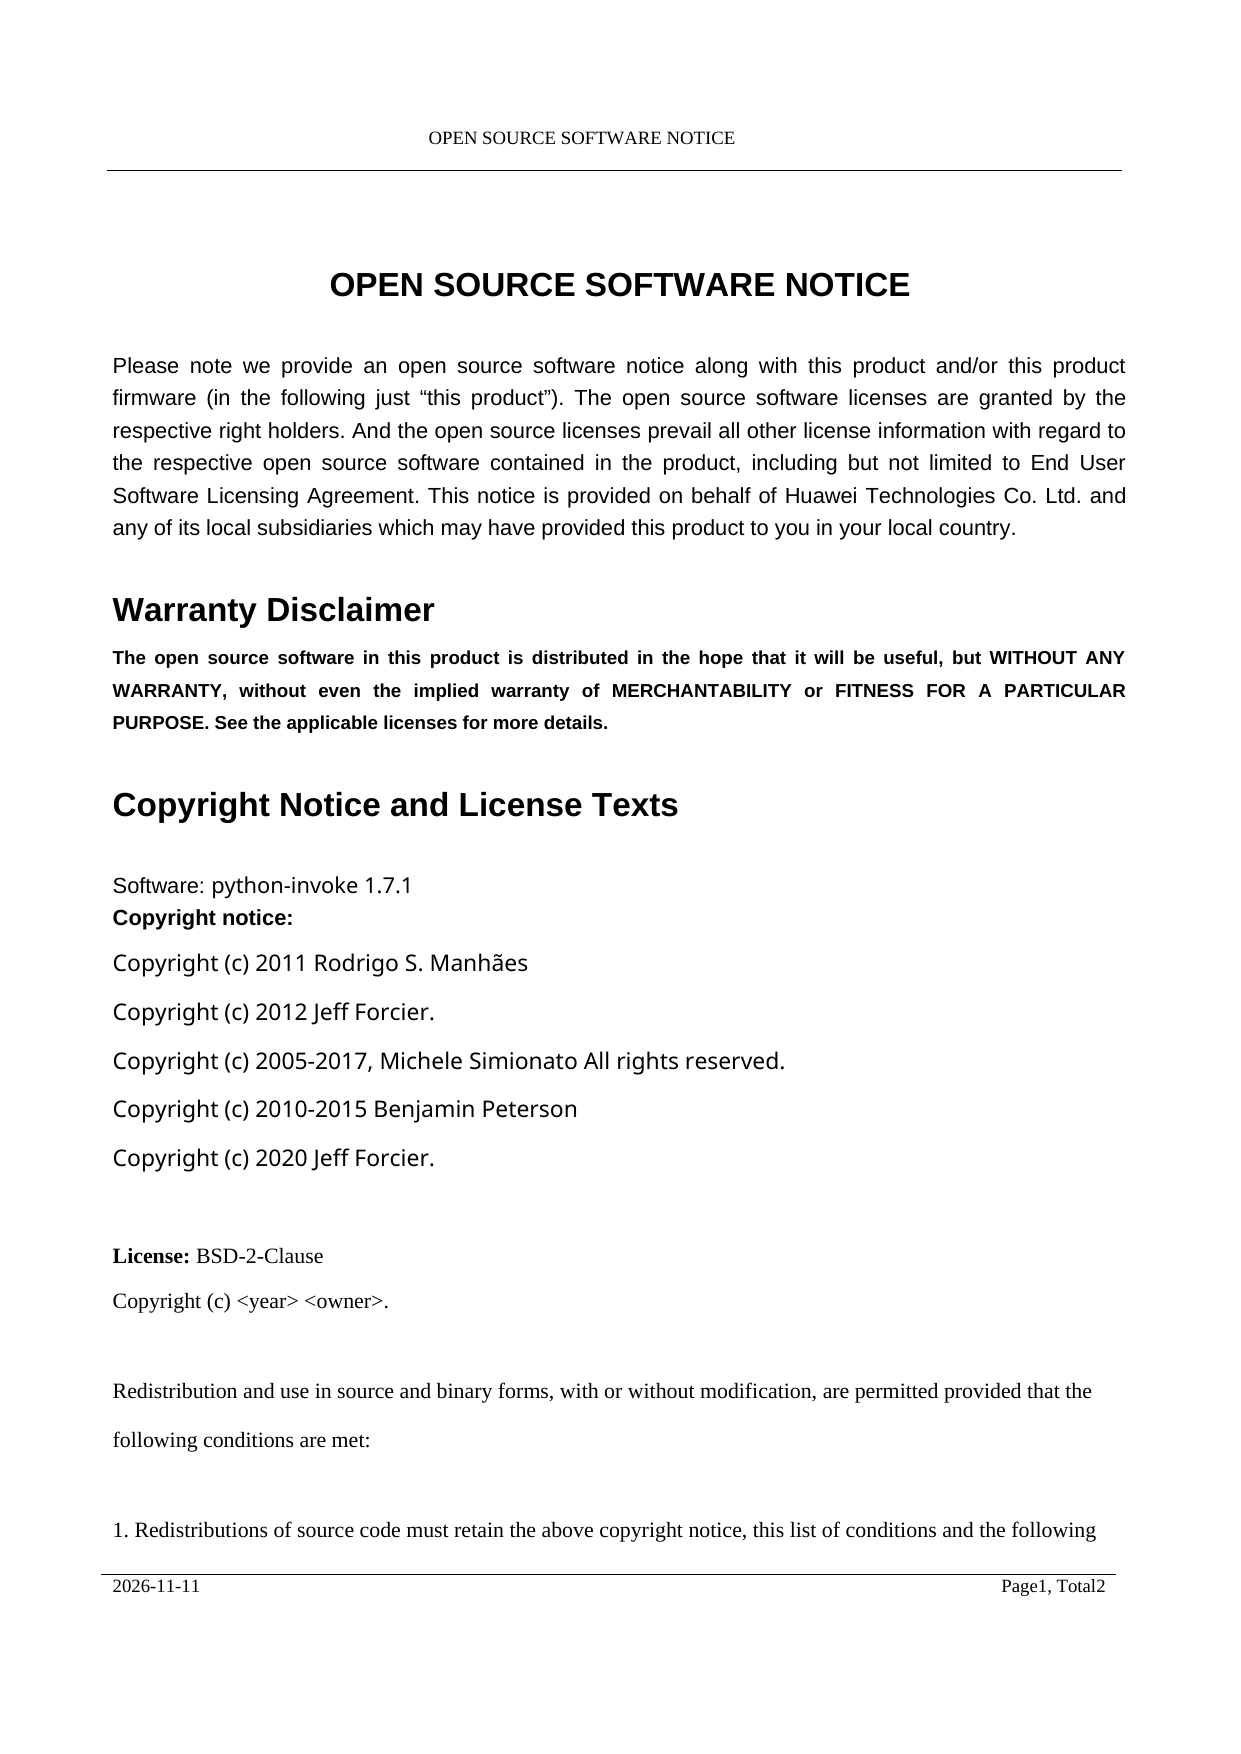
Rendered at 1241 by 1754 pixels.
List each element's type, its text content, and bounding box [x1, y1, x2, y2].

text Copyright Notice and License Texts [112, 771, 1128, 836]
text Redistribution and use in source and binary forms, with or without modification, are permitted provided that the following conditions are met: [112, 1374, 1128, 1456]
text Copyright (c) <year> <owner>. [112, 1284, 1128, 1317]
text Copyright (c) 2011 Rodrigo S. Manhães Copyright (c) 2012 Jeff Forcier. Copyright (c) 2005-2017, Michele Simionato All rights reserved. Copyright (c) 2010-2015 Benjamin Peterson Copyright (c) 2020 Jeff Forcier. [112, 947, 1128, 1223]
text Copyright notice: [112, 901, 1128, 934]
text OPEN SOURCE SOFTWARE NOTICE [112, 251, 1128, 316]
text The open source software in this product is distributed in the hope that it will be useful, but WITHOUT ANY WARRANTY, without even the implied warranty of MERCHANTABILITY or FITNESS FOR A PARTICULAR PURPOSE. See the applicable licenses for more details. [112, 641, 1128, 739]
text Warranty Disclaimer [112, 576, 1128, 641]
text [112, 1513, 1128, 1546]
text License: BSD-2-Clause [112, 1239, 1128, 1272]
text Software: python-invoke 1.7.1 [112, 869, 1128, 901]
text Please note we provide an open source software notice along with this product and/or this product firmware (in the following just “this product”). The open source software licenses are granted by the respective right holders. And the open source licenses prevail all other license information with regard to the respective open source software contained in the product, including but not limited to End User Software Licensing Agreement. This notice is provided on behalf of Huawei Technologies Co. Ltd. and any of its local subsidiaries which may have provided this product to you in your local country. [112, 349, 1128, 544]
